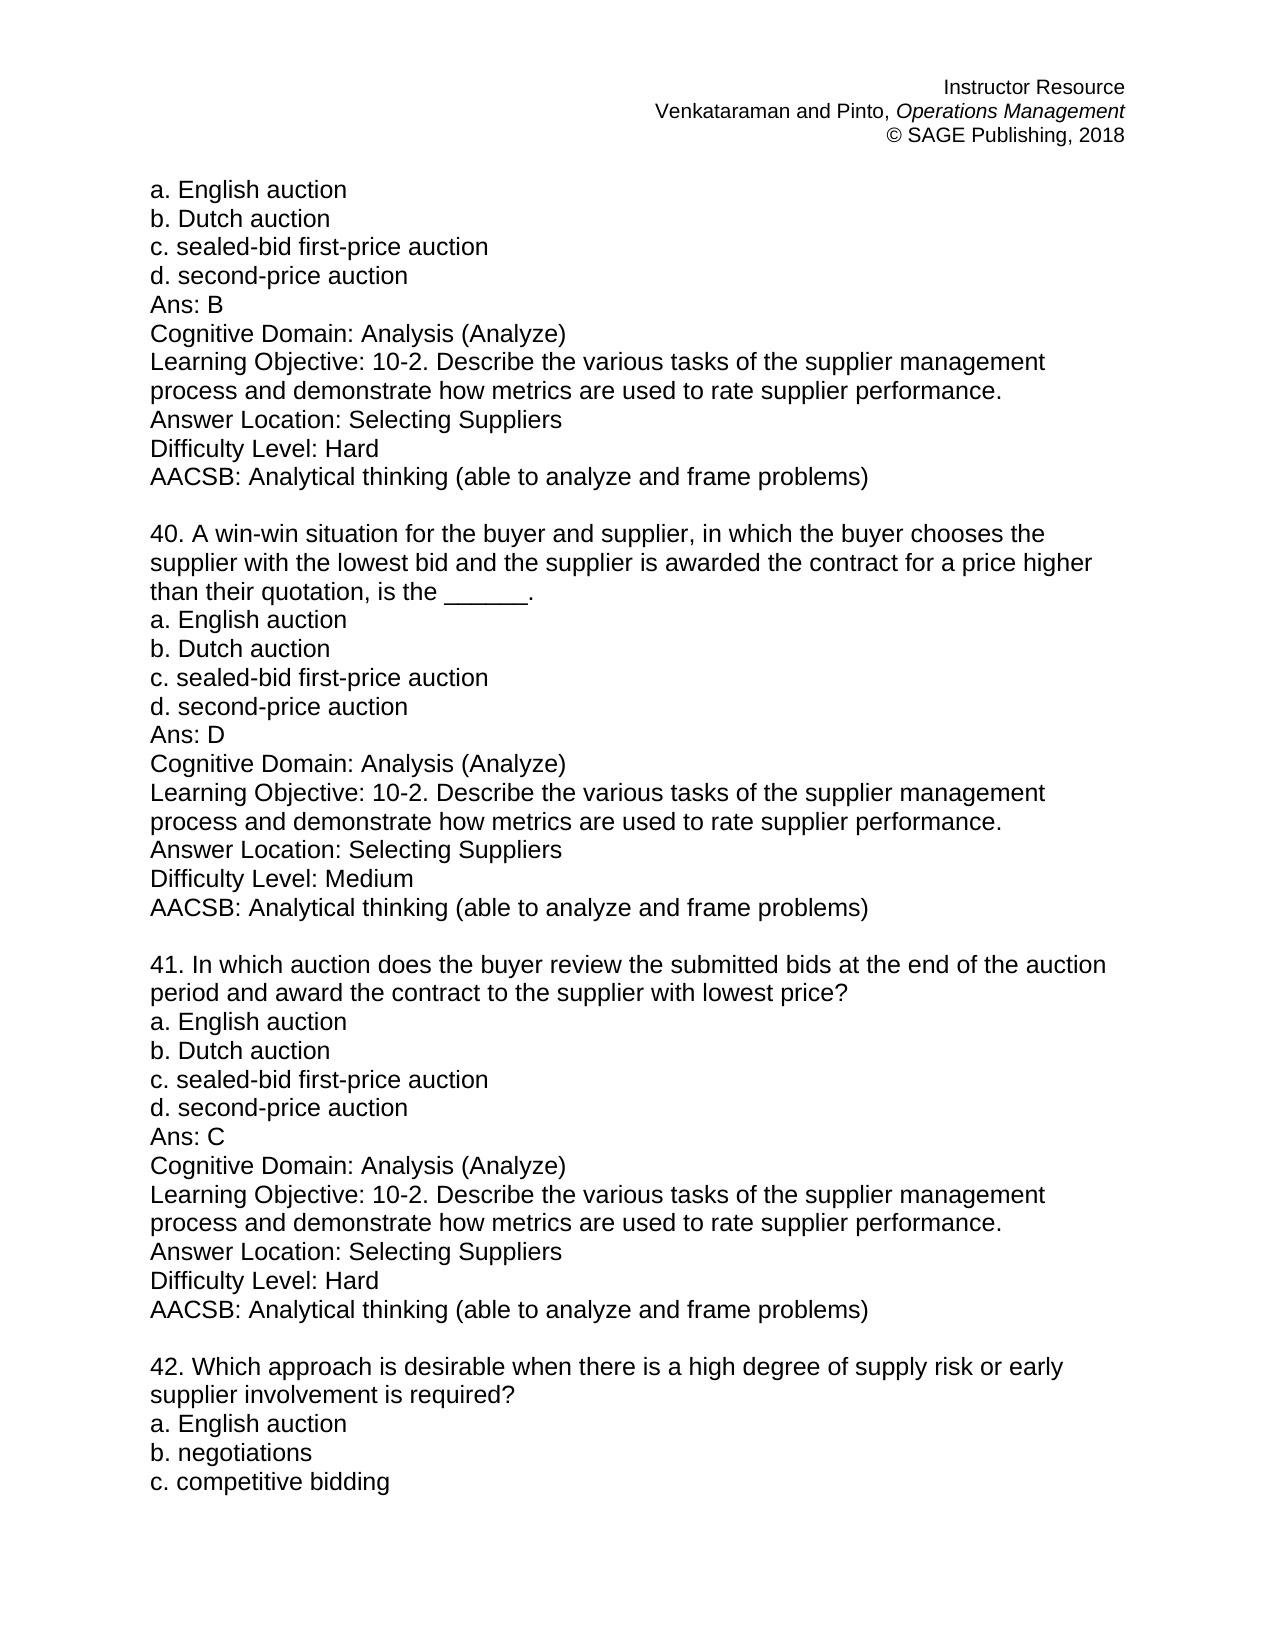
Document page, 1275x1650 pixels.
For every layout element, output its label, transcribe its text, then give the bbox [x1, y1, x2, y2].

text AACSB: Analytical thinking (able to analyze and frame problems) [150, 462, 1125, 491]
text d. second-price auction [150, 692, 1125, 720]
text AACSB: Analytical thinking (able to analyze and frame problems) [150, 1295, 1125, 1323]
text Difficulty Level: Medium [150, 864, 1125, 893]
text b. negotiations [150, 1438, 1125, 1466]
text Difficulty Level: Hard [150, 1266, 1125, 1295]
text AACSB: Analytical thinking (able to analyze and frame problems) [150, 893, 1125, 922]
text c. competitive bidding [150, 1466, 1125, 1495]
text Cognitive Domain: Analysis (Analyze) [150, 319, 1125, 347]
text Cognitive Domain: Analysis (Analyze) [150, 1151, 1125, 1180]
text c. sealed-bid first-price auction [150, 663, 1125, 692]
text a. English auction [150, 605, 1125, 634]
text Difficulty Level: Hard [150, 434, 1125, 462]
text 40. A win-win situation for the buyer and supplier, in which the buyer chooses the supplier with the lowest bid and the supplier is awarded the contract for a price higher than their quotation, is the ______. [150, 519, 1125, 605]
text Answer Location: Selecting Suppliers [150, 405, 1125, 434]
text d. second-price auction [150, 261, 1125, 290]
text Answer Location: Selecting Suppliers [150, 835, 1125, 864]
text 41. In which auction does the buyer review the submitted bids at the end of the auction period and award the contract to the supplier with lowest price? [150, 950, 1125, 1007]
text Cognitive Domain: Analysis (Analyze) [150, 749, 1125, 778]
text c. sealed-bid first-price auction [150, 232, 1125, 261]
text Ans: C [150, 1122, 1125, 1151]
text d. second-price auction [150, 1093, 1125, 1122]
text c. sealed-bid first-price auction [150, 1065, 1125, 1093]
text b. Dutch auction [150, 1036, 1125, 1065]
text b. Dutch auction [150, 204, 1125, 232]
text a. English auction [150, 1007, 1125, 1036]
text 42. Which approach is desirable when there is a high degree of supply risk or early supplier involvement is required? [150, 1351, 1125, 1409]
text b. Dutch auction [150, 634, 1125, 663]
text Ans: B [150, 290, 1125, 319]
text a. English auction [150, 1409, 1125, 1438]
text Ans: D [150, 720, 1125, 749]
text Answer Location: Selecting Suppliers [150, 1237, 1125, 1266]
text a. English auction [150, 175, 1125, 204]
